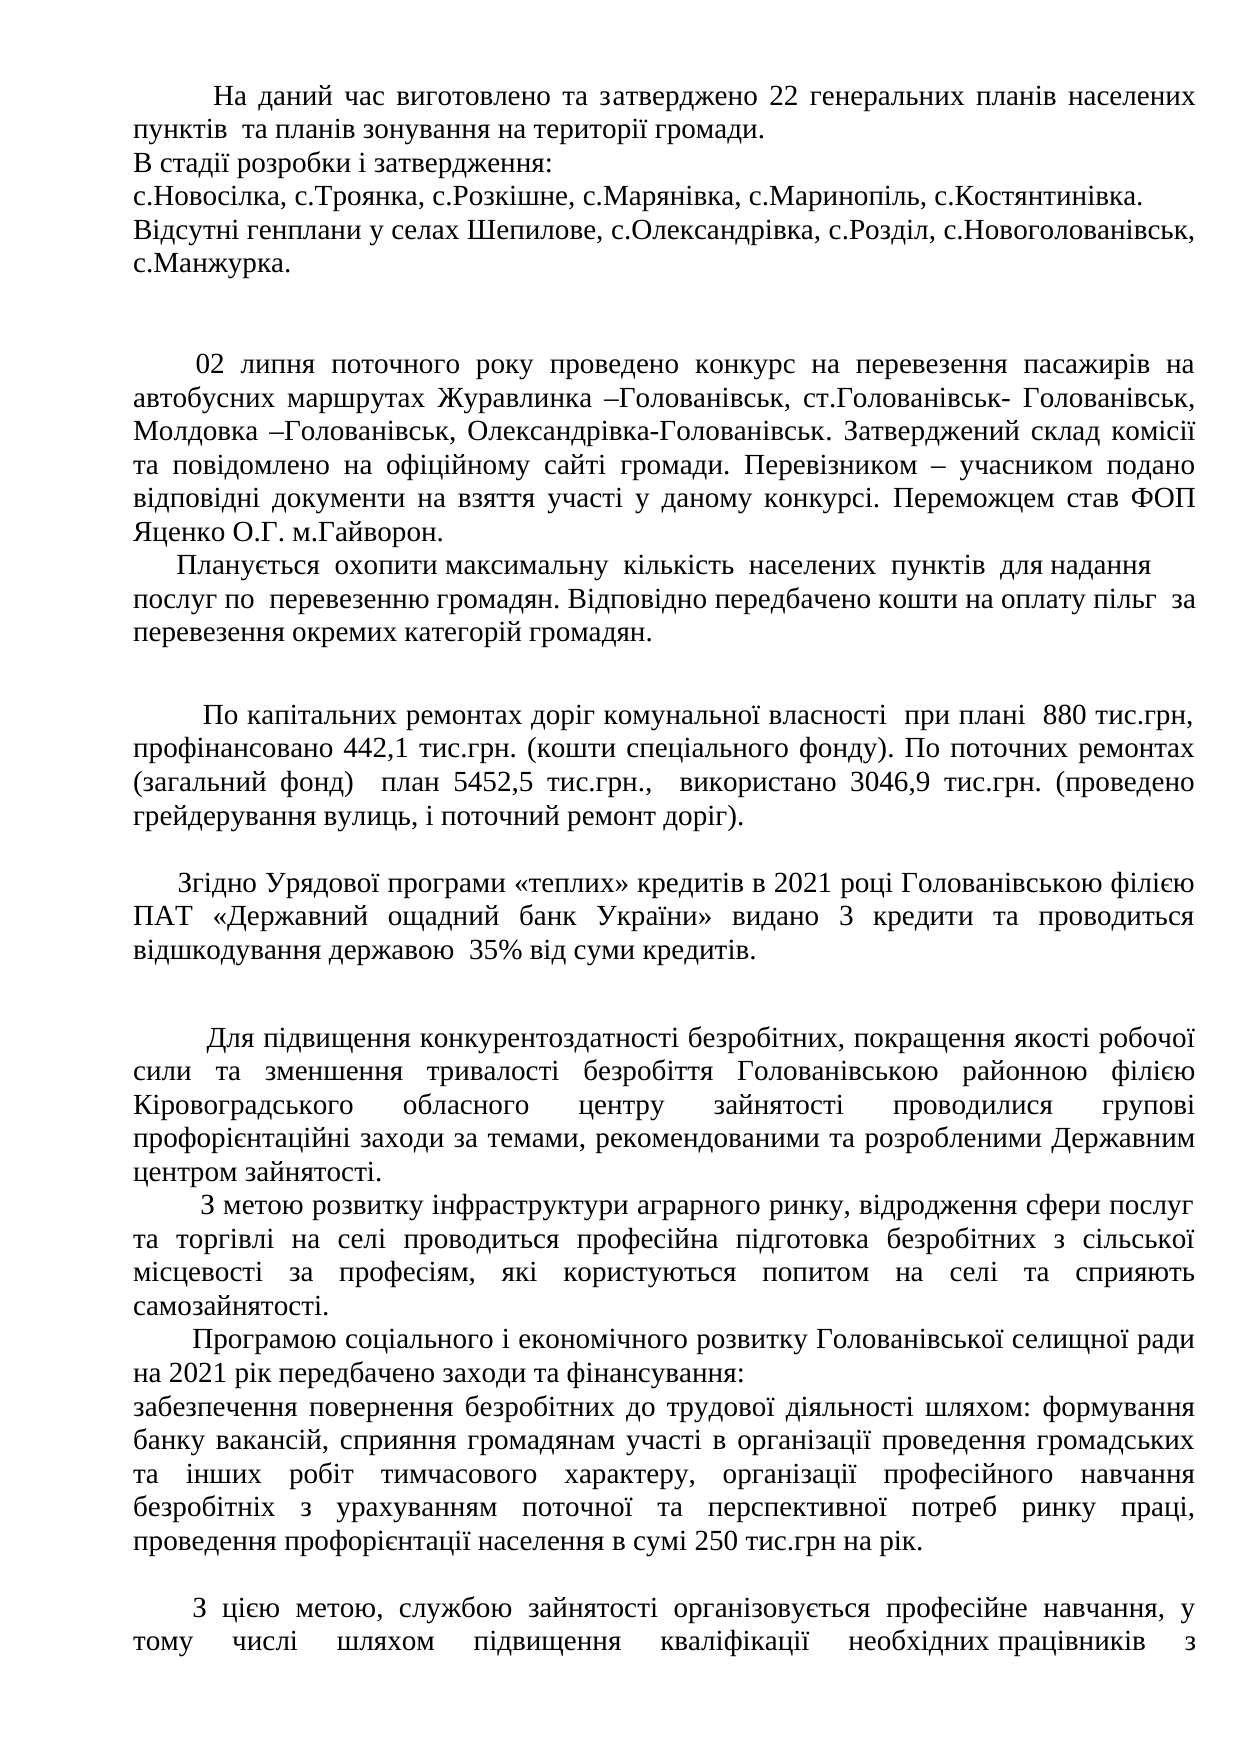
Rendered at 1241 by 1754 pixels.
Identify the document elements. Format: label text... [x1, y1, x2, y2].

text На даний час виготовлено та затверджено 22 генеральних планів населених пунктів та планів зонування на території громади. [133, 78, 1196, 145]
text Планується охопити максимальну кількість населених пунктів для надання послуг по перевезенню громадян. Відповідно передбачено кошти на оплату пільг за перевезення окремих категорій громадян. [103, 547, 1196, 648]
text 02 липня поточного року проведено конкурс на перевезення пасажирів на автобусних маршрутах Журавлинка –Голованівськ, ст.Голованівськ- Голованівськ, Молдовка –Голованівськ, Олександрівка-Голованівськ. Затверджений склад комісії та повідомлено на офіційному сайті громади. Перевізником – учасником подано відповідні документи на взяття участі у даному конкурсі. Переможцем став ФОП Яценко О.Г. м.Гайворон. [133, 346, 1196, 547]
text По капітальних ремонтах доріг комунальної власності при плані 880 тис.грн, профінансовано 442,1 тис.грн. (кошти спеціального фонду). По поточних ремонтах (загальний фонд) план 5452,5 тис.грн., використано 3046,9 тис.грн. (проведено грейдерування вулиць, і поточний ремонт доріг). [133, 697, 1196, 831]
text Програмою соціального і економічного розвитку Голованівської селищної ради на 2021 рік передбачено заходи та фінансування: [133, 1322, 1196, 1389]
text З метою розвитку інфраструктури аграрного ринку, відродження сфери послуг та торгівлі на селі проводиться професійна підготовка безробітних з сільської місцевості за професіям, які користуються попитом на селі та сприяють самозайнятості. [133, 1187, 1196, 1322]
text Відсутні генплани у селах Шепилове, с.Олександрівка, с.Розділ, с.Новоголованівськ, с.Манжурка. [133, 212, 1196, 279]
text Для підвищення конкурентоздатності безробітних, покращення якості робочої сили та зменшення тривалості безробіття Голованівською районною філією Кіровоградського обласного центру зайнятості проводилися групові профорієнтаційні заходи за темами, рекомендованими та розробленими Державним центром зайнятості. [133, 1020, 1196, 1187]
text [133, 1590, 1196, 1657]
text В стадії розробки і затвердження: [133, 145, 1196, 178]
text Згідно Урядової програми «теплих» кредитів в 2021 році Голованівською філією ПАТ «Державний ощадний банк України» видано 3 кредити та проводиться відшкодування державою 35% від суми кредитів. [133, 865, 1196, 965]
text с.Новосілка, с.Троянка, с.Розкішне, с.Марянівка, с.Маринопіль, с.Костянтинівка. [133, 178, 1196, 212]
text забезпечення повернення безробітних до трудової діяльності шляхом: формування банку вакансій, сприяння громадянам участі в організації проведення громадських та інших робіт тимчасового характеру, організації професійного навчання безробітніх з урахуванням поточної та перспективної потреб ринку праці, проведення профорієнтації населення в сумі 250 тис.грн на рік. [133, 1389, 1196, 1556]
